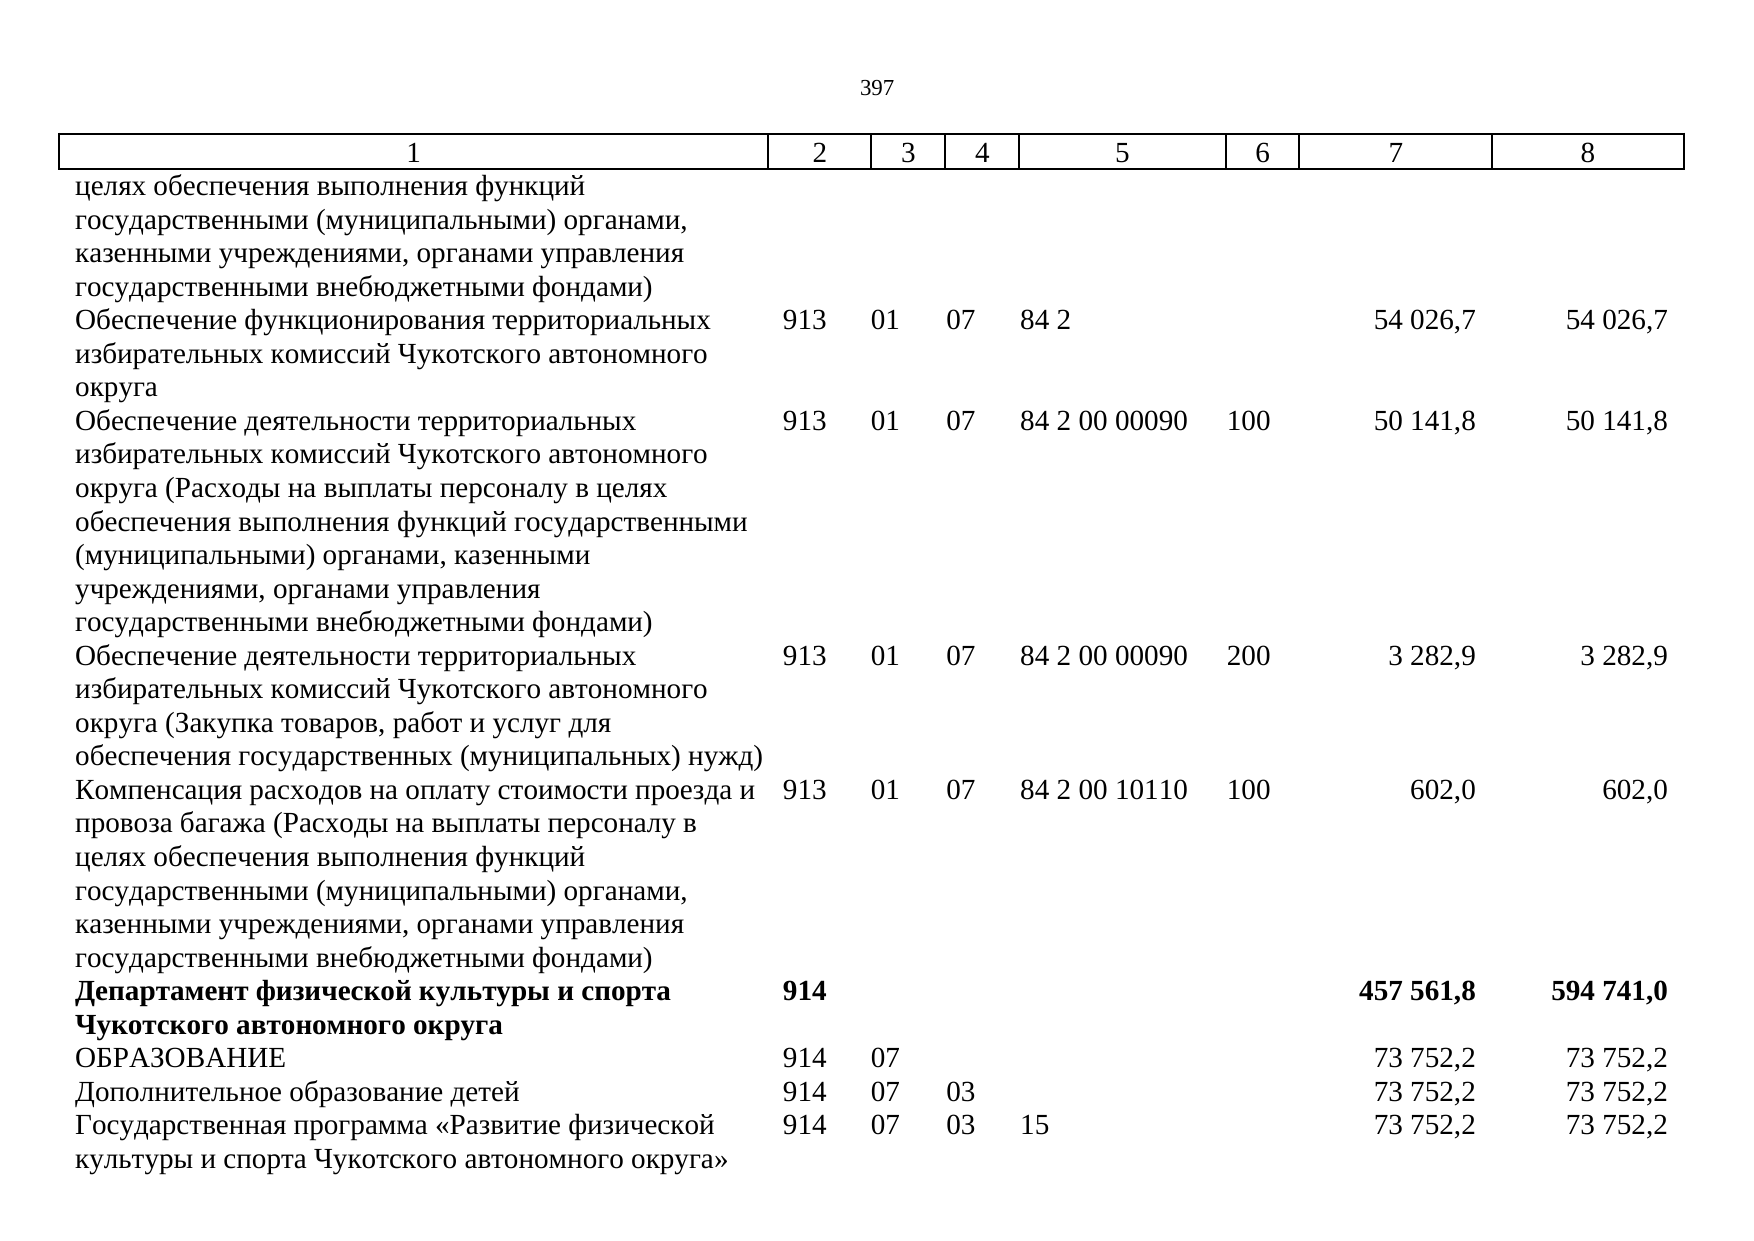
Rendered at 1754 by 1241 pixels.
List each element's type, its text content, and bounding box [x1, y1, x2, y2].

table_header 2 [769, 135, 870, 168]
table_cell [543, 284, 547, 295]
table_header 7 [1300, 135, 1491, 168]
table_header 4 [946, 135, 1018, 168]
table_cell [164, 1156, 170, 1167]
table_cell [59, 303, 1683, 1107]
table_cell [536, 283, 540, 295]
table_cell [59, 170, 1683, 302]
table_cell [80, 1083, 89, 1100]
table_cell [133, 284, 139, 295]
table_header 8 [1493, 135, 1683, 168]
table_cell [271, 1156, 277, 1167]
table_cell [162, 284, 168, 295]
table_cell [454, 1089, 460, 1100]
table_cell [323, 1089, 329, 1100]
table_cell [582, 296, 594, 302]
table_header 1 [60, 135, 767, 168]
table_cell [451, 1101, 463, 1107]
table_header 3 [872, 135, 944, 168]
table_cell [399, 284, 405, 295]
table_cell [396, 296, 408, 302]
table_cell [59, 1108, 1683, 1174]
table_header 6 [1227, 135, 1298, 168]
table_header 5 [1020, 135, 1225, 168]
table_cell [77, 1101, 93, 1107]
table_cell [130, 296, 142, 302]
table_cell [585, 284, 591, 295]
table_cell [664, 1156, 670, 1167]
